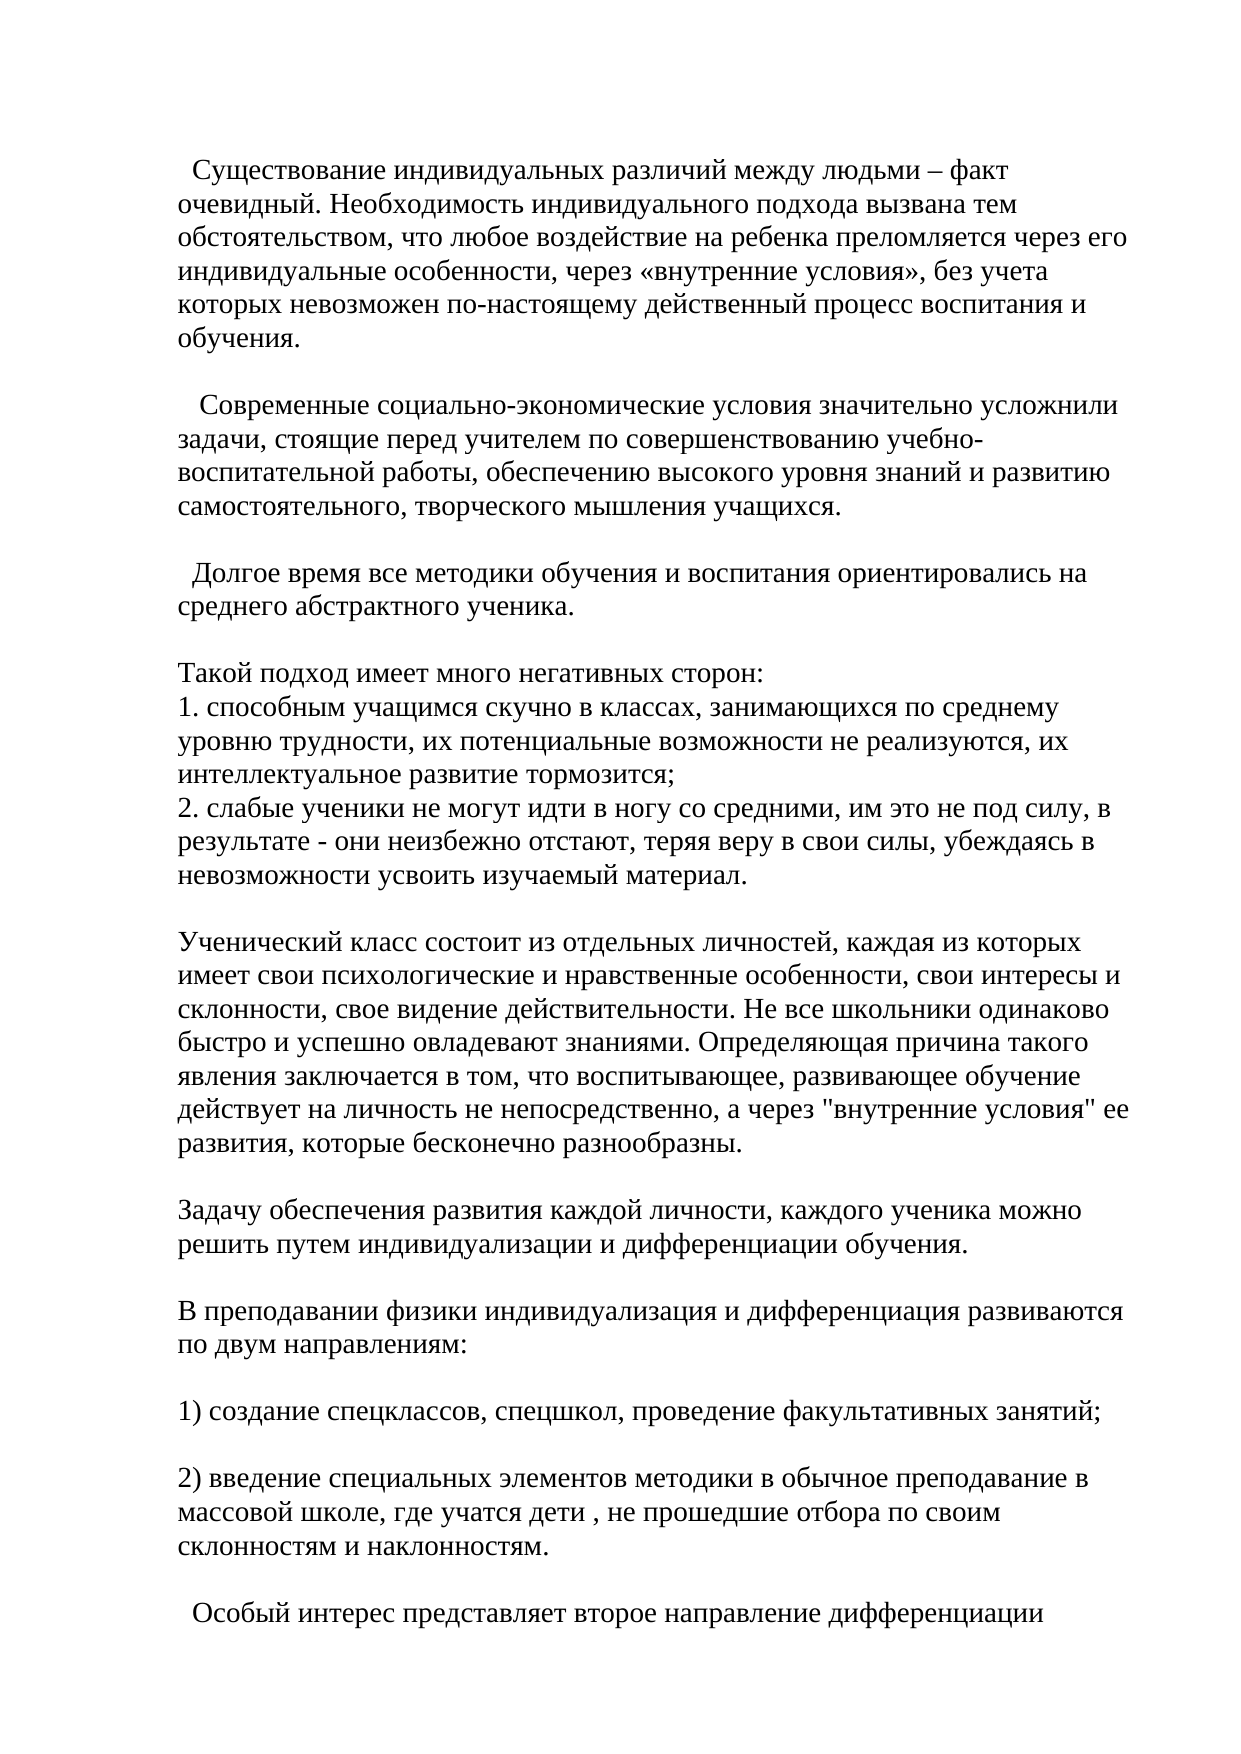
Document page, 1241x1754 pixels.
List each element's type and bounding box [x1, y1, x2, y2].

text [177, 118, 1152, 1628]
